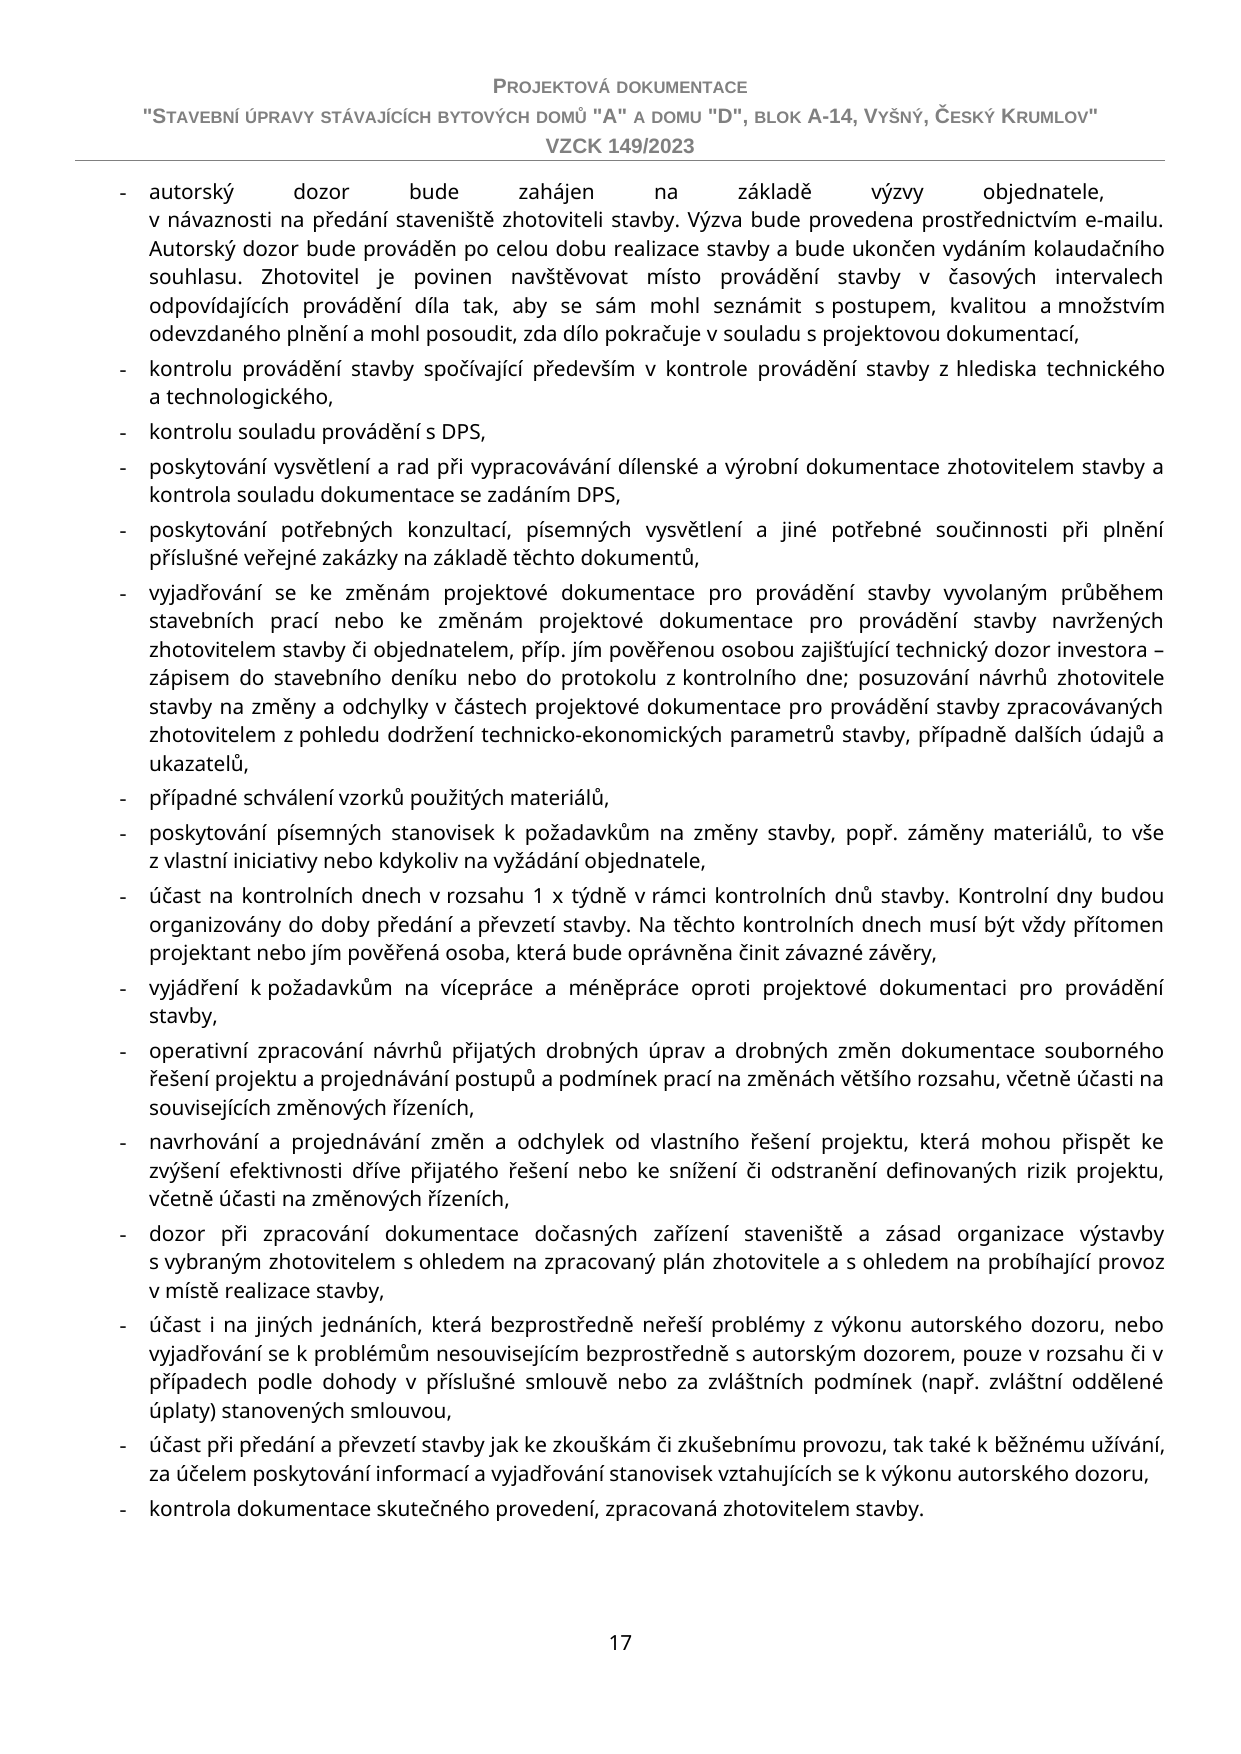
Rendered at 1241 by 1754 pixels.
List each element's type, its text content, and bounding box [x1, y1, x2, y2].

list kontrolu provádění stavby spočívající především v kontrole provádění stavby z hlediska technického a technologického, [119, 354, 1165, 411]
list operativní zpracování návrhů přijatých drobných úprav a drobných změn dokumentace souborného řešení projektu a projednávání postupů a podmínek prací na změnách většího rozsahu, včetně účasti na souvisejících změnových řízeních, [119, 1036, 1165, 1121]
list poskytování vysvětlení a rad při vypracovávání dílenské a výrobní dokumentace zhotovitelem stavby a kontrola souladu dokumentace se zadáním DPS, [119, 452, 1165, 509]
list účast i na jiných jednáních, která bezprostředně neřeší problémy z výkonu autorského dozoru, nebo vyjadřování se k problémům nesouvisejícím bezprostředně s autorským dozorem, pouze v rozsahu či v případech podle dohody v příslušné smlouvě nebo za zvláštních podmínek (např. zvláštní oddělené úplaty) stanovených smlouvou, [119, 1311, 1165, 1424]
list kontrolu souladu provádění s DPS, [119, 417, 1165, 446]
list kontrola dokumentace skutečného provedení, zpracovaná zhotovitelem stavby. [119, 1494, 1165, 1522]
list poskytování písemných stanovisek k požadavkům na změny stavby, popř. záměny materiálů, to vše z vlastní iniciativy nebo kdykoliv na vyžádání objednatele, [119, 818, 1165, 875]
list účast na kontrolních dnech v rozsahu 1 x týdně v rámci kontrolních dnů stavby. Kontrolní dny budou organizovány do doby předání a převzetí stavby. Na těchto kontrolních dnech musí být vždy přítomen projektant nebo jím pověřená osoba, která bude oprávněna činit závazné závěry, [119, 881, 1165, 967]
list vyjadřování se ke změnám projektové dokumentace pro provádění stavby vyvolaným průběhem stavebních prací nebo ke změnám projektové dokumentace pro provádění stavby navržených zhotovitelem stavby či objednatelem, příp. jím pověřenou osobou zajišťující technický dozor investora – zápisem do stavebního deníku nebo do protokolu z kontrolního dne; posuzování návrhů zhotovitele stavby na změny a odchylky v částech projektové dokumentace pro provádění stavby zpracovávaných zhotovitelem z pohledu dodržení technicko-ekonomických parametrů stavby, případně dalších údajů a ukazatelů, [119, 578, 1165, 777]
list vyjádření k požadavkům na vícepráce a méněpráce oproti projektové dokumentaci pro provádění stavby, [119, 973, 1165, 1030]
list autorský dozor bude zahájen na základě výzvy objednatele, v návaznosti na předání staveniště zhotoviteli stavby. Výzva bude provedena prostřednictvím e-mailu. Autorský dozor bude prováděn po celou dobu realizace stavby a bude ukončen vydáním kolaudačního souhlasu. Zhotovitel je povinen navštěvovat místo provádění stavby v časových intervalech odpovídajících provádění díla tak, aby se sám mohl seznámit s postupem, kvalitou a množstvím odevzdaného plnění a mohl posoudit, zda dílo pokračuje v souladu s projektovou dokumentací, [119, 177, 1165, 348]
list dozor při zpracování dokumentace dočasných zařízení staveniště a zásad organizace výstavby s vybraným zhotovitelem s ohledem na zpracovaný plán zhotovitele a s ohledem na probíhající provoz v místě realizace stavby, [119, 1219, 1165, 1304]
list poskytování potřebných konzultací, písemných vysvětlení a jiné potřebné součinnosti při plnění příslušné veřejné zakázky na základě těchto dokumentů, [119, 515, 1165, 572]
list navrhování a projednávání změn a odchylek od vlastního řešení projektu, která mohou přispět ke zvýšení efektivnosti dříve přijatého řešení nebo ke snížení či odstranění definovaných rizik projektu, včetně účasti na změnových řízeních, [119, 1127, 1165, 1213]
list případné schválení vzorků použitých materiálů, [119, 783, 1165, 812]
list účast při předání a převzetí stavby jak ke zkouškám či zkušebnímu provozu, tak také k běžnému užívání, za účelem poskytování informací a vyjadřování stanovisek vztahujících se k výkonu autorského dozoru, [119, 1431, 1165, 1487]
